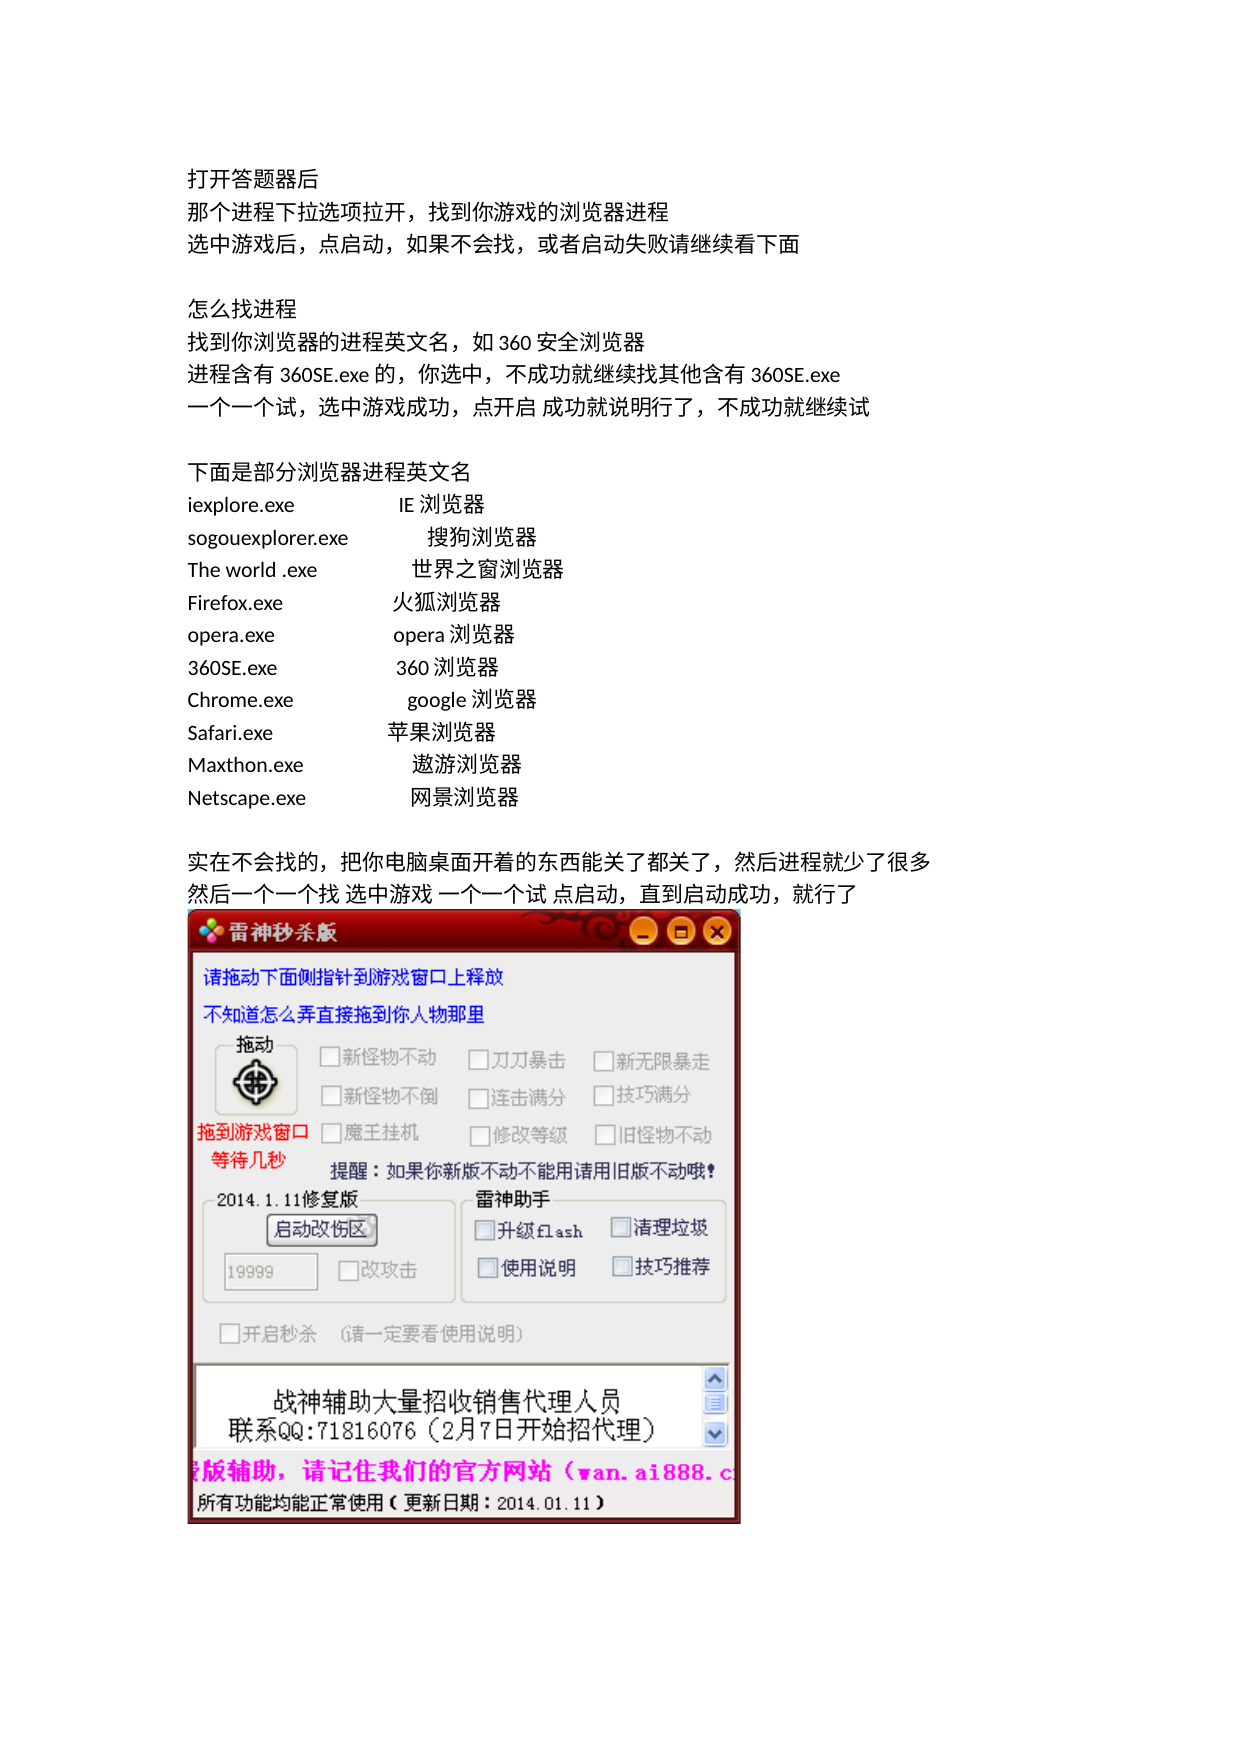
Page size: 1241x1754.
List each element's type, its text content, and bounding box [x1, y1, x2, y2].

text 怎么找进程 [187, 292, 1053, 324]
text Firefox.exe 火狐浏览器 [187, 584, 1053, 617]
text 选中游戏后，点启动，如果不会找，或者启动失败请继续看下面 [187, 227, 1053, 259]
text 下面是部分浏览器进程英文名 [187, 454, 1053, 487]
text 找到你浏览器的进程英文名，如360安全浏览器 [187, 324, 1053, 357]
text 360SE.exe 360浏览器 [187, 649, 1053, 682]
text opera.exe opera浏览器 [187, 617, 1053, 649]
text Safari.exe 苹果浏览器 [187, 714, 1053, 747]
picture [187, 909, 741, 1524]
text sogouexplorer.exe 搜狗浏览器 [187, 519, 1053, 552]
text Chrome.exe google浏览器 [187, 682, 1053, 714]
text 一个一个试，选中游戏成功，点开启 成功就说明行了，不成功就继续试 [187, 389, 1053, 422]
text 那个进程下拉选项拉开，找到你游戏的浏览器进程 [187, 194, 1053, 227]
text 打开答题器后 [187, 162, 1053, 194]
text 实在不会找的，把你电脑桌面开着的东西能关了都关了，然后进程就少了很多 [187, 844, 1053, 877]
text Maxthon.exe 遨游浏览器 [187, 747, 1053, 779]
text Netscape.exe 网景浏览器 [187, 779, 1053, 812]
text iexplore.exe IE浏览器 [187, 487, 1053, 519]
text The world .exe 世界之窗浏览器 [187, 552, 1053, 584]
text 然后一个一个找 选中游戏 一个一个试 点启动，直到启动成功，就行了 [187, 877, 1053, 909]
text 进程含有360SE.exe 的，你选中，不成功就继续找其他含有360SE.exe [187, 357, 1053, 389]
